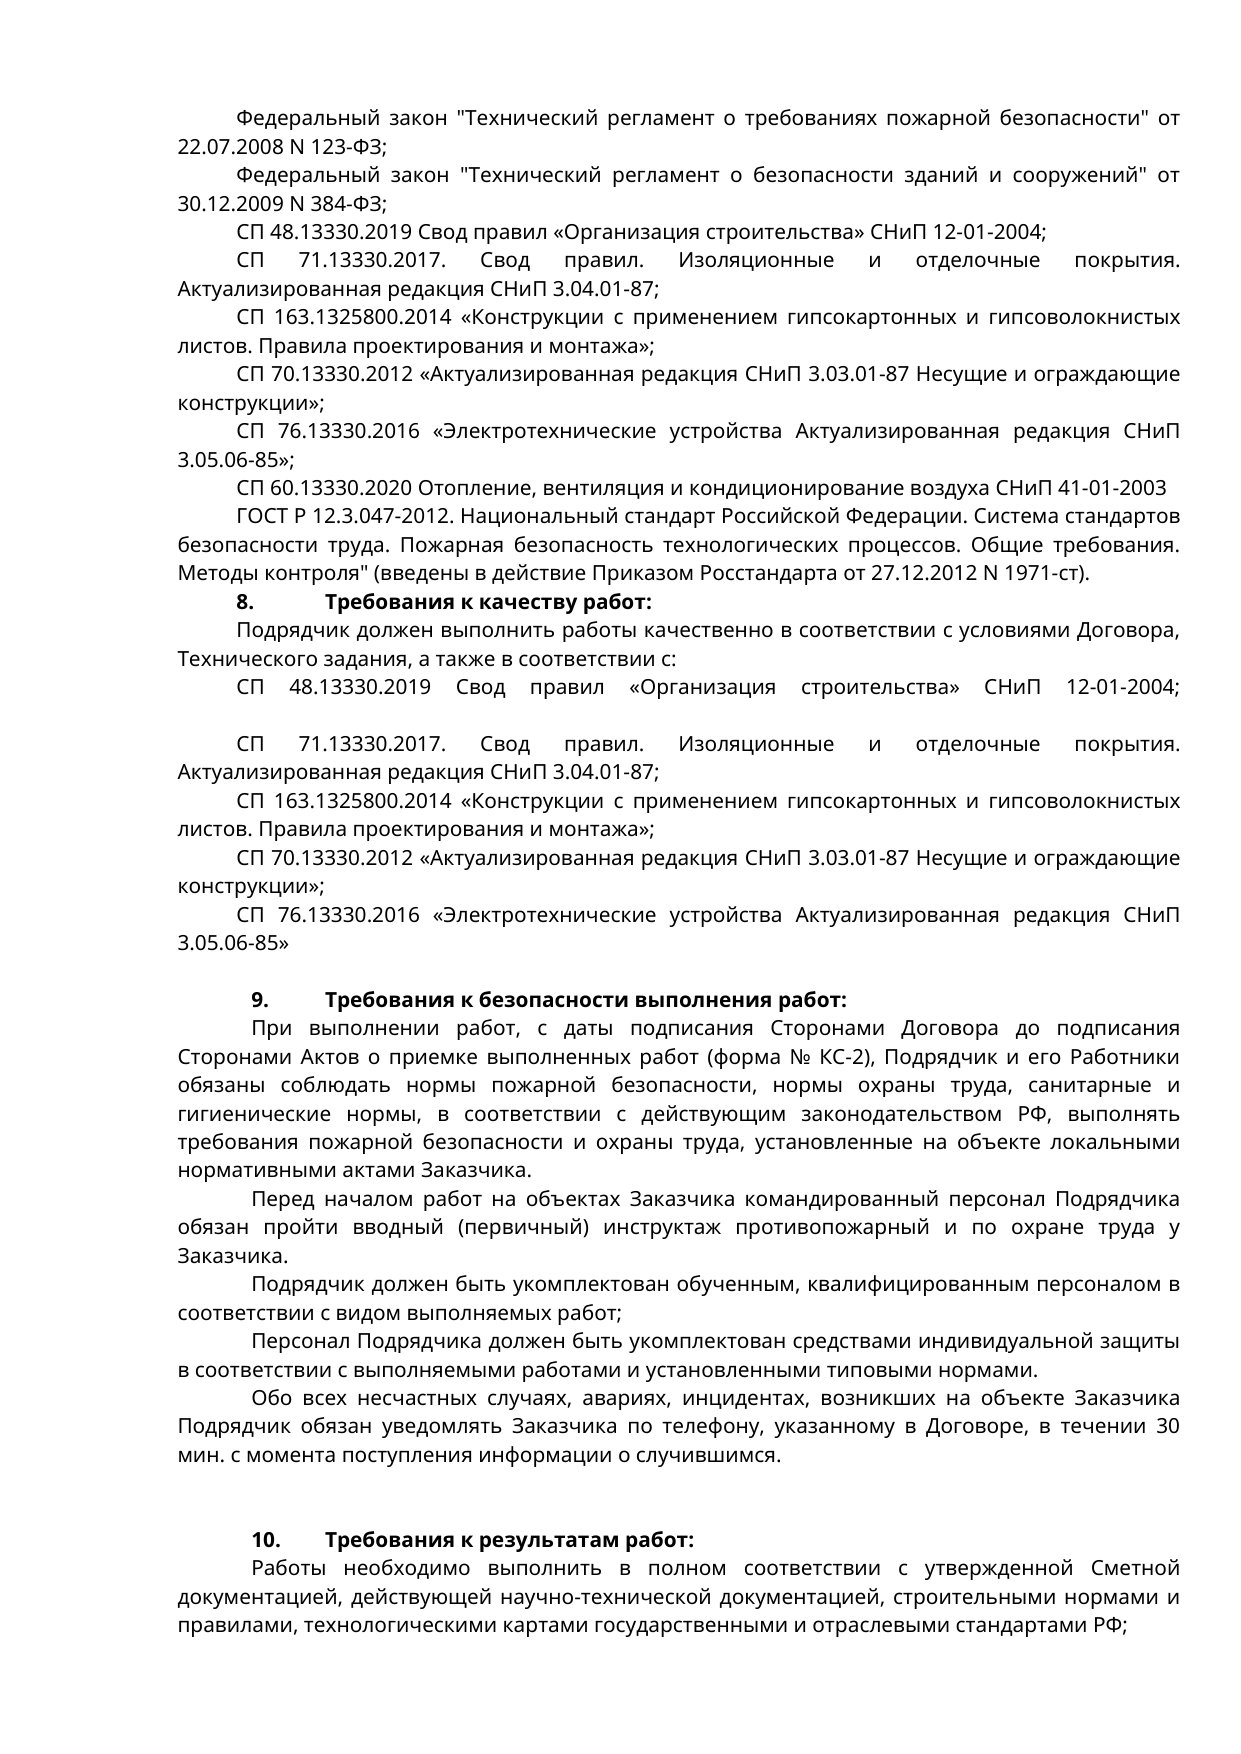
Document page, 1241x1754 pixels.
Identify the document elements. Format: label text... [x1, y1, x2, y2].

text Персонал Подрядчика должен быть укомплектован средствами индивидуальной защиты в соответствии с выполняемыми работами и установленными типовыми нормами. [177, 1326, 1181, 1383]
list Требования к безопасности выполнения работ: [177, 985, 1181, 1013]
text Федеральный закон "Технический регламент о требованиях пожарной безопасности" от 22.07.2008 N 123-ФЗ; [177, 103, 1181, 160]
text СП 76.13330.2016 «Электротехнические устройства Актуализированная редакция СНиП 3.05.06-85»; [177, 416, 1181, 473]
text СП 70.13330.2012 «Актуализированная редакция СНиП 3.03.01-87 Несущие и ограждающие конструкции»; [177, 359, 1181, 416]
text Перед началом работ на объектах Заказчика командированный персонал Подрядчика обязан пройти вводный (первичный) инструктаж противопожарный и по охране труда у Заказчика. [177, 1184, 1181, 1269]
text СП 163.1325800.2014 «Конструкции с применением гипсокартонных и гипсоволокнистых листов. Правила проектирования и монтажа»; [177, 302, 1181, 359]
text СП 48.13330.2019 Свод правил «Организация строительства» СНиП 12-01-2004; [177, 672, 1181, 729]
text СП 76.13330.2016 «Электротехнические устройства Актуализированная редакция СНиП 3.05.06-85» [177, 900, 1181, 957]
text Подрядчик должен выполнить работы качественно в соответствии с условиями Договора, Технического задания, а также в соответствии с: [177, 615, 1181, 672]
text СП 163.1325800.2014 «Конструкции с применением гипсокартонных и гипсоволокнистых листов. Правила проектирования и монтажа»; [177, 786, 1181, 843]
text СП 71.13330.2017. Свод правил. Изоляционные и отделочные покрытия. Актуализированная редакция СНиП 3.04.01-87; [177, 729, 1181, 786]
text Обо всех несчастных случаях, авариях, инцидентах, возникших на объекте Заказчика Подрядчик обязан уведомлять Заказчика по телефону, указанному в Договоре, в течении 30 мин. с момента поступления информации о случившимся. [177, 1383, 1181, 1468]
list Требования к качеству работ: [177, 587, 1181, 615]
text ГОСТ Р 12.3.047-2012. Национальный стандарт Российской Федерации. Система стандартов безопасности труда. Пожарная безопасность технологических процессов. Общие требования. Методы контроля" (введены в действие Приказом Росстандарта от 27.12.2012 N 1971-ст). [177, 502, 1181, 587]
text При выполнении работ, с даты подписания Сторонами Договора до подписания Сторонами Актов о приемке выполненных работ (форма № КС-2), Подрядчик и его Работники обязаны соблюдать нормы пожарной безопасности, нормы охраны труда, санитарные и гигиенические нормы, в соответствии с действующим законодательством РФ, выполнять требования пожарной безопасности и охраны труда, установленные на объекте локальными нормативными актами Заказчика. [177, 1013, 1181, 1184]
text СП 60.13330.2020 Отопление, вентиляция и кондиционирование воздуха СНиП 41-01-2003 [177, 473, 1181, 502]
text СП 48.13330.2019 Свод правил «Организация строительства» СНиП 12-01-2004; [177, 217, 1181, 246]
text Подрядчик должен быть укомплектован обученным, квалифицированным персоналом в соответствии с видом выполняемых работ; [177, 1269, 1181, 1326]
text СП 70.13330.2012 «Актуализированная редакция СНиП 3.03.01-87 Несущие и ограждающие конструкции»; [177, 843, 1181, 900]
text Федеральный закон "Технический регламент о безопасности зданий и сооружений" от 30.12.2009 N 384-ФЗ; [177, 160, 1181, 217]
text Работы необходимо выполнить в полном соответствии с утвержденной Сметной документацией, действующей научно-технической документацией, строительными нормами и правилами, технологическими картами государственными и отраслевыми стандартами РФ; [177, 1553, 1181, 1639]
list Требования к результатам работ: [177, 1525, 1181, 1553]
text СП 71.13330.2017. Свод правил. Изоляционные и отделочные покрытия. Актуализированная редакция СНиП 3.04.01-87; [177, 246, 1181, 302]
